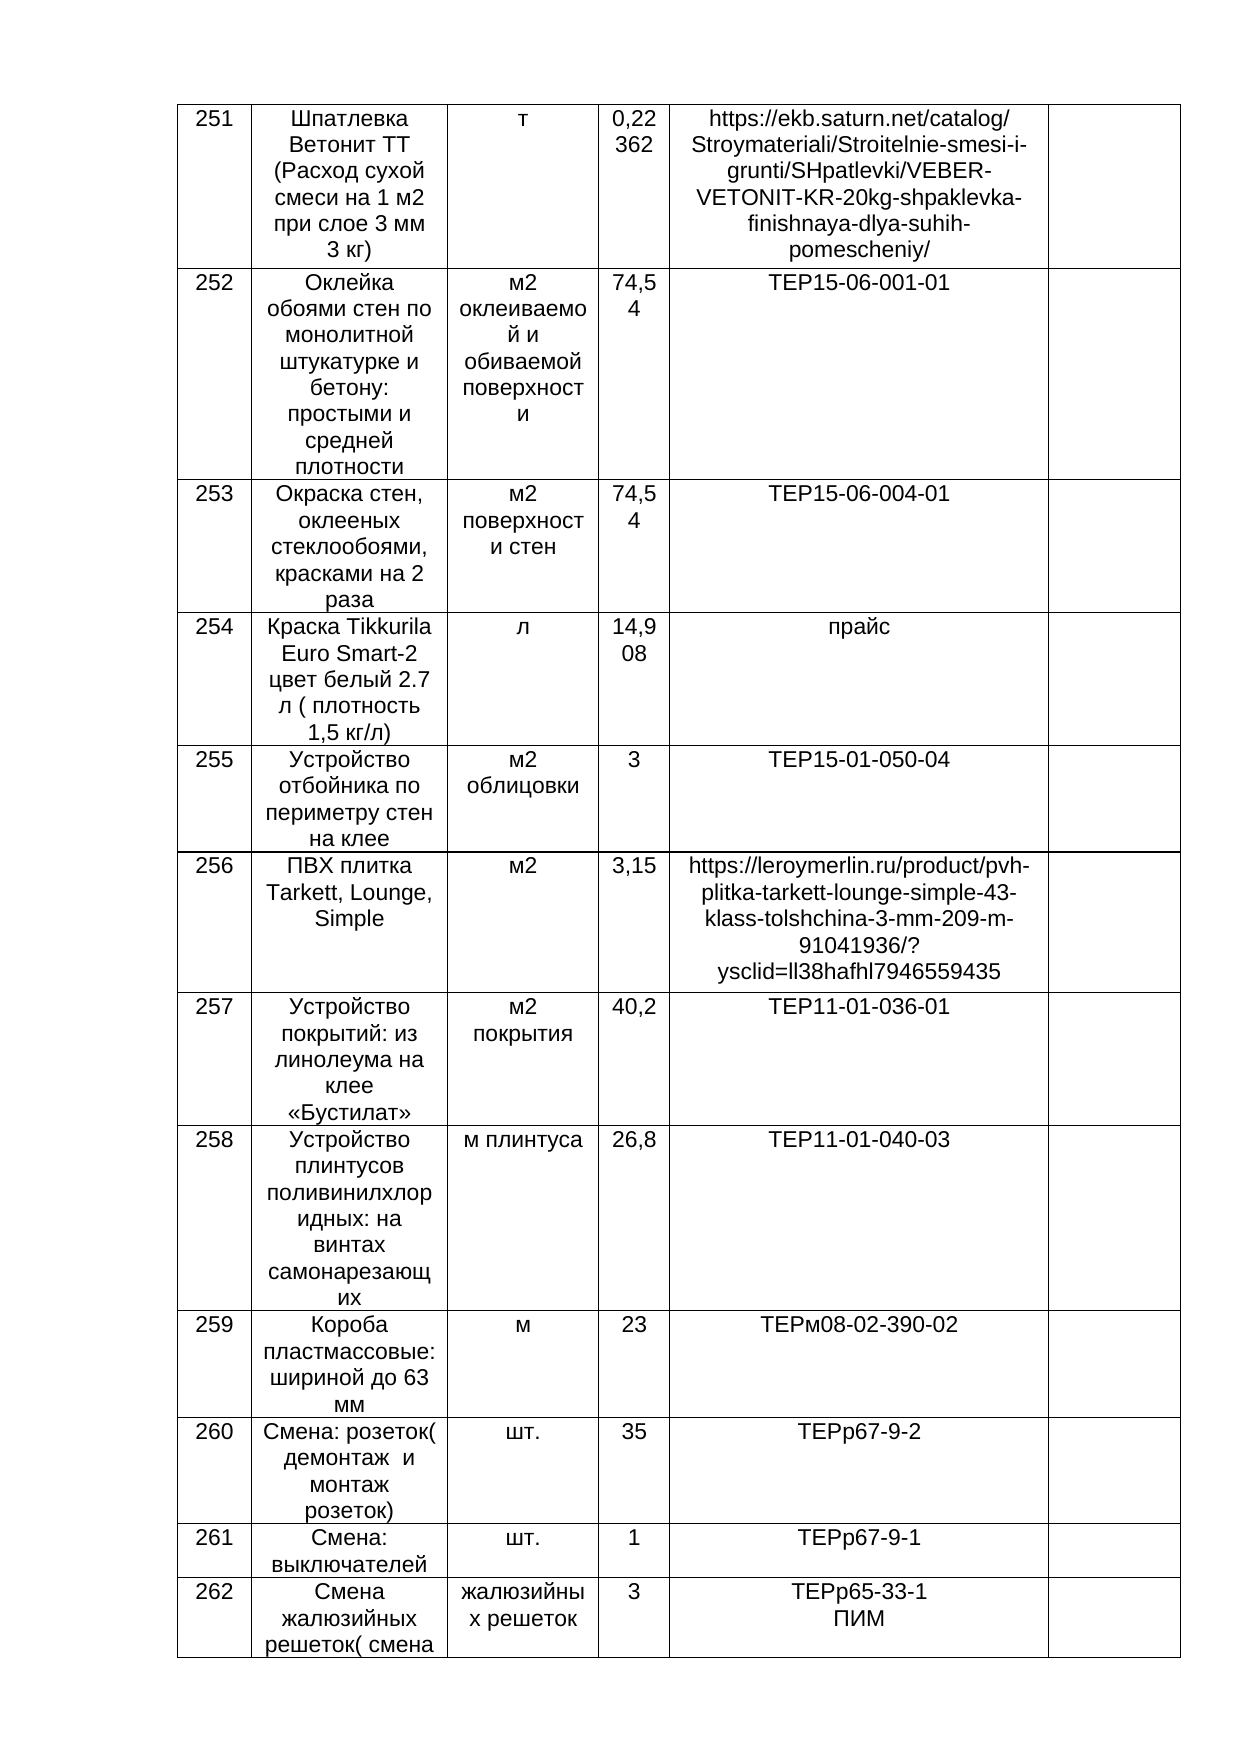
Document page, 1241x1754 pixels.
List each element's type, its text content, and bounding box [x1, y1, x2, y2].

table_cell ТЕР15-06-004-01 [670, 480, 1048, 612]
table_cell 257 [178, 993, 251, 1125]
table_cell м2 облицовки [448, 746, 598, 851]
table_cell 262 [178, 1578, 251, 1657]
table_cell 256 [178, 853, 251, 992]
table_cell [1049, 480, 1180, 612]
table_cell жалюзийных решеток [448, 1578, 598, 1657]
table_cell [1049, 993, 1180, 1125]
table_cell [1049, 269, 1180, 479]
table_cell Устройство отбойника по периметру стен на клее [252, 746, 447, 851]
table_cell [1049, 1126, 1180, 1310]
table_cell Короба пластмассовые: шириной до 63 мм [252, 1311, 447, 1417]
table_cell 23 [599, 1311, 669, 1417]
table_cell [1049, 105, 1180, 267]
table_cell л [448, 613, 598, 745]
table_cell Смена: розеток( демонтаж и монтаж розеток) [252, 1418, 447, 1523]
table_cell 261 [178, 1524, 251, 1577]
table_cell 3 [599, 1578, 669, 1657]
table_cell прайс [670, 613, 1048, 745]
table_cell 260 [178, 1418, 251, 1523]
table_cell 26,8 [599, 1126, 669, 1310]
table_cell ТЕР11-01-036-01 [670, 993, 1048, 1125]
table_cell 0,22362 [599, 105, 669, 267]
table_cell 255 [178, 746, 251, 851]
table_cell 254 [178, 613, 251, 745]
table_cell 251 [178, 105, 251, 267]
table_cell Устройство плинтусов поливинилхлоридных: на винтах самонарезающих [252, 1126, 447, 1310]
table_cell Оклейка обоями стен по монолитной штукатурке и бетону: простыми и средней плотности [252, 269, 447, 479]
table_cell [1049, 746, 1180, 851]
table_cell 3,15 [599, 853, 669, 992]
table_cell 35 [599, 1418, 669, 1523]
table_cell м2 оклеиваемой и обиваемой поверхности [448, 269, 598, 479]
table_cell ТЕР11-01-040-03 [670, 1126, 1048, 1310]
table_cell 253 [178, 480, 251, 612]
table_cell 40,2 [599, 993, 669, 1125]
table_cell Окраска стен, оклееных стеклообоями, красками на 2 раза [252, 480, 447, 612]
table_cell шт. [448, 1524, 598, 1577]
table_cell Краска Tikkurila Euro Smart-2 цвет белый 2.7 л ( плотность 1,5 кг/л) [252, 613, 447, 745]
table_cell Шпатлевка Ветонит ТТ (Расход сухой смеси на 1 м2 при слое 3 мм 3 кг) [252, 105, 447, 267]
table_cell ПВХ плитка Tarkett, Lounge, Simple [252, 853, 447, 992]
table_cell Устройство покрытий: из линолеума на клее «Бустилат» [252, 993, 447, 1125]
table_cell 1 [599, 1524, 669, 1577]
table_cell шт. [448, 1418, 598, 1523]
table_cell т [448, 105, 598, 267]
table_cell [1049, 613, 1180, 745]
table_cell https://leroymerlin.ru/product/pvh-plitka-tarkett-lounge-simple-43-klass-tolshchina-3-mm-209-m-91041936/?ysclid=ll38hafhl7946559435 [670, 853, 1048, 992]
table_cell Смена: выключателей [252, 1524, 447, 1577]
table_cell 14,908 [599, 613, 669, 745]
table_cell ТЕР15-01-050-04 [670, 746, 1048, 851]
table_cell м2 поверхности стен [448, 480, 598, 612]
table_cell 74,54 [599, 269, 669, 479]
table_cell м плинтуса [448, 1126, 598, 1310]
table_cell https://ekb.saturn.net/catalog/Stroymateriali/Stroitelnie-smesi-i-grunti/SHpatlevki/VEBER-VETONIT-KR-20kg-shpaklevka-finishnaya-dlya-suhih-pomescheniy/ [670, 105, 1048, 267]
table_cell [1049, 1418, 1180, 1523]
table_cell 74,54 [599, 480, 669, 612]
table_cell [1049, 1311, 1180, 1417]
table_cell ТЕРм08-02-390-02 [670, 1311, 1048, 1417]
table_cell м2 покрытия [448, 993, 598, 1125]
table_cell ТЕРр67-9-2 [670, 1418, 1048, 1523]
table_cell м [448, 1311, 598, 1417]
table_cell ТЕРр67-9-1 [670, 1524, 1048, 1577]
table_cell 258 [178, 1126, 251, 1310]
table_cell [1049, 1524, 1180, 1577]
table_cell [252, 1578, 447, 1657]
table_cell ТЕР15-06-001-01 [670, 269, 1048, 479]
table_cell [1049, 853, 1180, 992]
table_cell 259 [178, 1311, 251, 1417]
table_cell м2 [448, 853, 598, 992]
table_cell 3 [599, 746, 669, 851]
table_cell ТЕРр65-33-1 ПИМ [670, 1578, 1048, 1657]
table_cell [1049, 1578, 1180, 1657]
table_cell 252 [178, 269, 251, 479]
